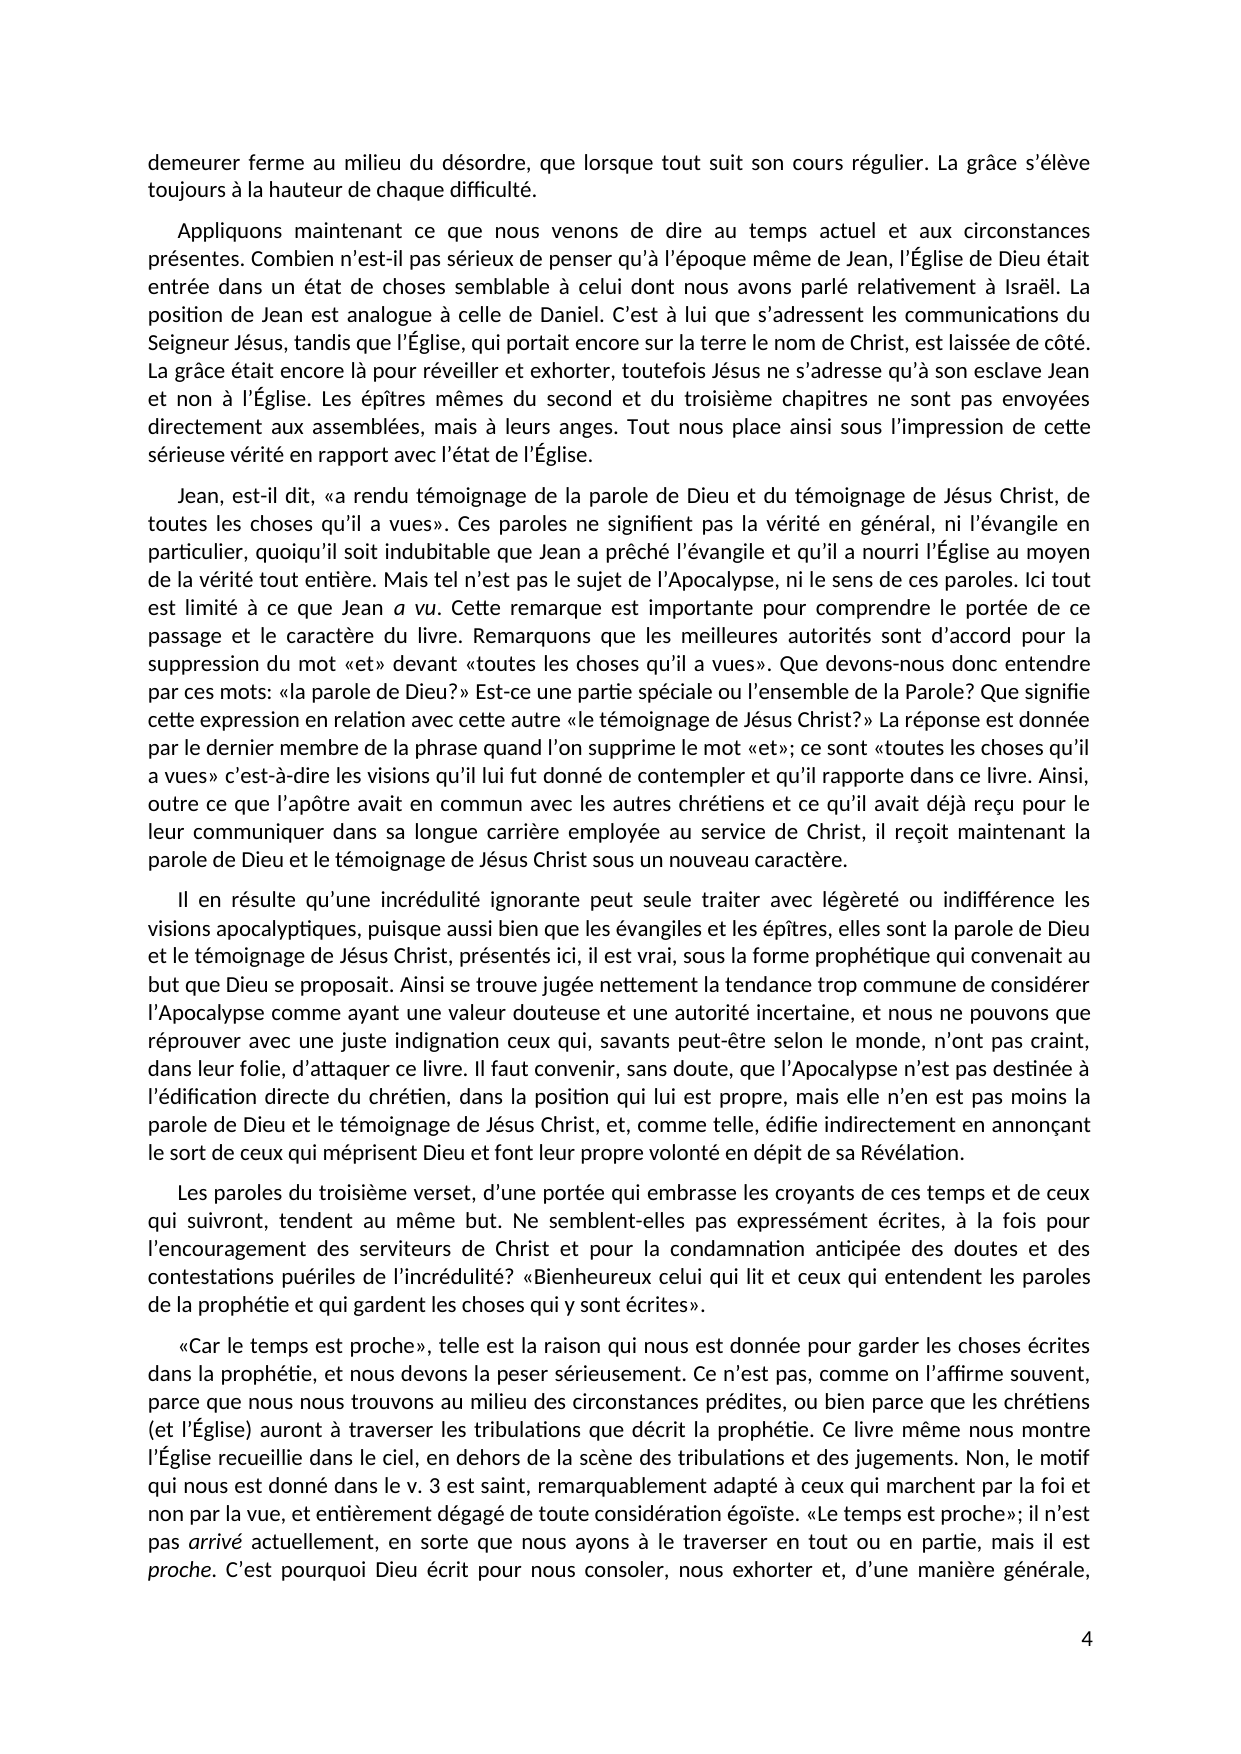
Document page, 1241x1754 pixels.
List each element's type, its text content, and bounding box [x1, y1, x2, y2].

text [148, 1331, 1093, 1583]
text Appliquons maintenant ce que nous venons de dire au temps actuel et aux circonstances présentes. Combien n’est-il pas sérieux de penser qu’à l’époque même de Jean, l’Église de Dieu était entrée dans un état de choses semblable à celui dont nous avons parlé relativement à Israël. La position de Jean est analogue à celle de Daniel. C’est à lui que s’adressent les communications du Seigneur Jésus, tandis que l’Église, qui portait encore sur la terre le nom de Christ, est laissée de côté. La grâce était encore là pour réveiller et exhorter, toutefois Jésus ne s’adresse qu’à son esclave Jean et non à l’Église. Les épîtres mêmes du second et du troisième chapitres ne sont pas envoyées directement aux assemblées, mais à leurs anges. Tout nous place ainsi sous l’impression de cette sérieuse vérité en rapport avec l’état de l’Église. [148, 216, 1093, 468]
text Jean, est-il dit, «a rendu témoignage de la parole de Dieu et du témoignage de Jésus Christ, de toutes les choses qu’il a vues». Ces paroles ne signifient pas la vérité en général, ni l’évangile en particulier, quoiqu’il soit indubitable que Jean a prêché l’évangile et qu’il a nourri l’Église au moyen de la vérité tout entière. Mais tel n’est pas le sujet de l’Apocalypse, ni le sens de ces paroles. Ici tout est limité à ce que Jean a vu. Cette remarque est importante pour comprendre le portée de ce passage et le caractère du livre. Remarquons que les meilleures autorités sont d’accord pour la suppression du mot «et» devant «toutes les choses qu’il a vues». Que devons-nous donc entendre par ces mots: «la parole de Dieu?» Est-ce une partie spéciale ou l’ensemble de la Parole? Que signifie cette expression en relation avec cette autre «le témoignage de Jésus Christ?» La réponse est donnée par le dernier membre de la phrase quand l’on supprime le mot «et»; ce sont «toutes les choses qu’il a vues» c’est-à-dire les visions qu’il lui fut donné de contempler et qu’il rapporte dans ce livre. Ainsi, outre ce que l’apôtre avait en commun avec les autres chrétiens et ce qu’il avait déjà reçu pour le leur communiquer dans sa longue carrière employée au service de Christ, il reçoit maintenant la parole de Dieu et le témoignage de Jésus Christ sous un nouveau caractère. [148, 481, 1093, 873]
text Les paroles du troisième verset, d’une portée qui embrasse les croyants de ces temps et de ceux qui suivront, tendent au même but. Ne semblent-elles pas expressément écrites, à la fois pour l’encouragement des serviteurs de Christ et pour la condamnation anticipée des doutes et des contestations puériles de l’incrédulité? «Bienheureux celui qui lit et ceux qui entendent les paroles de la prophétie et qui gardent les choses qui y sont écrites». [148, 1178, 1093, 1318]
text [148, 148, 1093, 204]
text Il en résulte qu’une incrédulité ignorante peut seule traiter avec légèreté ou indifférence les visions apocalyptiques, puisque aussi bien que les évangiles et les épîtres, elles sont la parole de Dieu et le témoignage de Jésus Christ, présentés ici, il est vrai, sous la forme prophétique qui convenait au but que Dieu se proposait. Ainsi se trouve jugée nettement la tendance trop commune de considérer l’Apocalypse comme ayant une valeur douteuse et une autorité incertaine, et nous ne pouvons que réprouver avec une juste indignation ceux qui, savants peut-être selon le monde, n’ont pas craint, dans leur folie, d’attaquer ce livre. Il faut convenir, sans doute, que l’Apocalypse n’est pas destinée à l’édification directe du chrétien, dans la position qui lui est propre, mais elle n’en est pas moins la parole de Dieu et le témoignage de Jésus Christ, et, comme telle, édifie indirectement en annonçant le sort de ceux qui méprisent Dieu et font leur propre volonté en dépit de sa Révélation. [148, 886, 1093, 1166]
